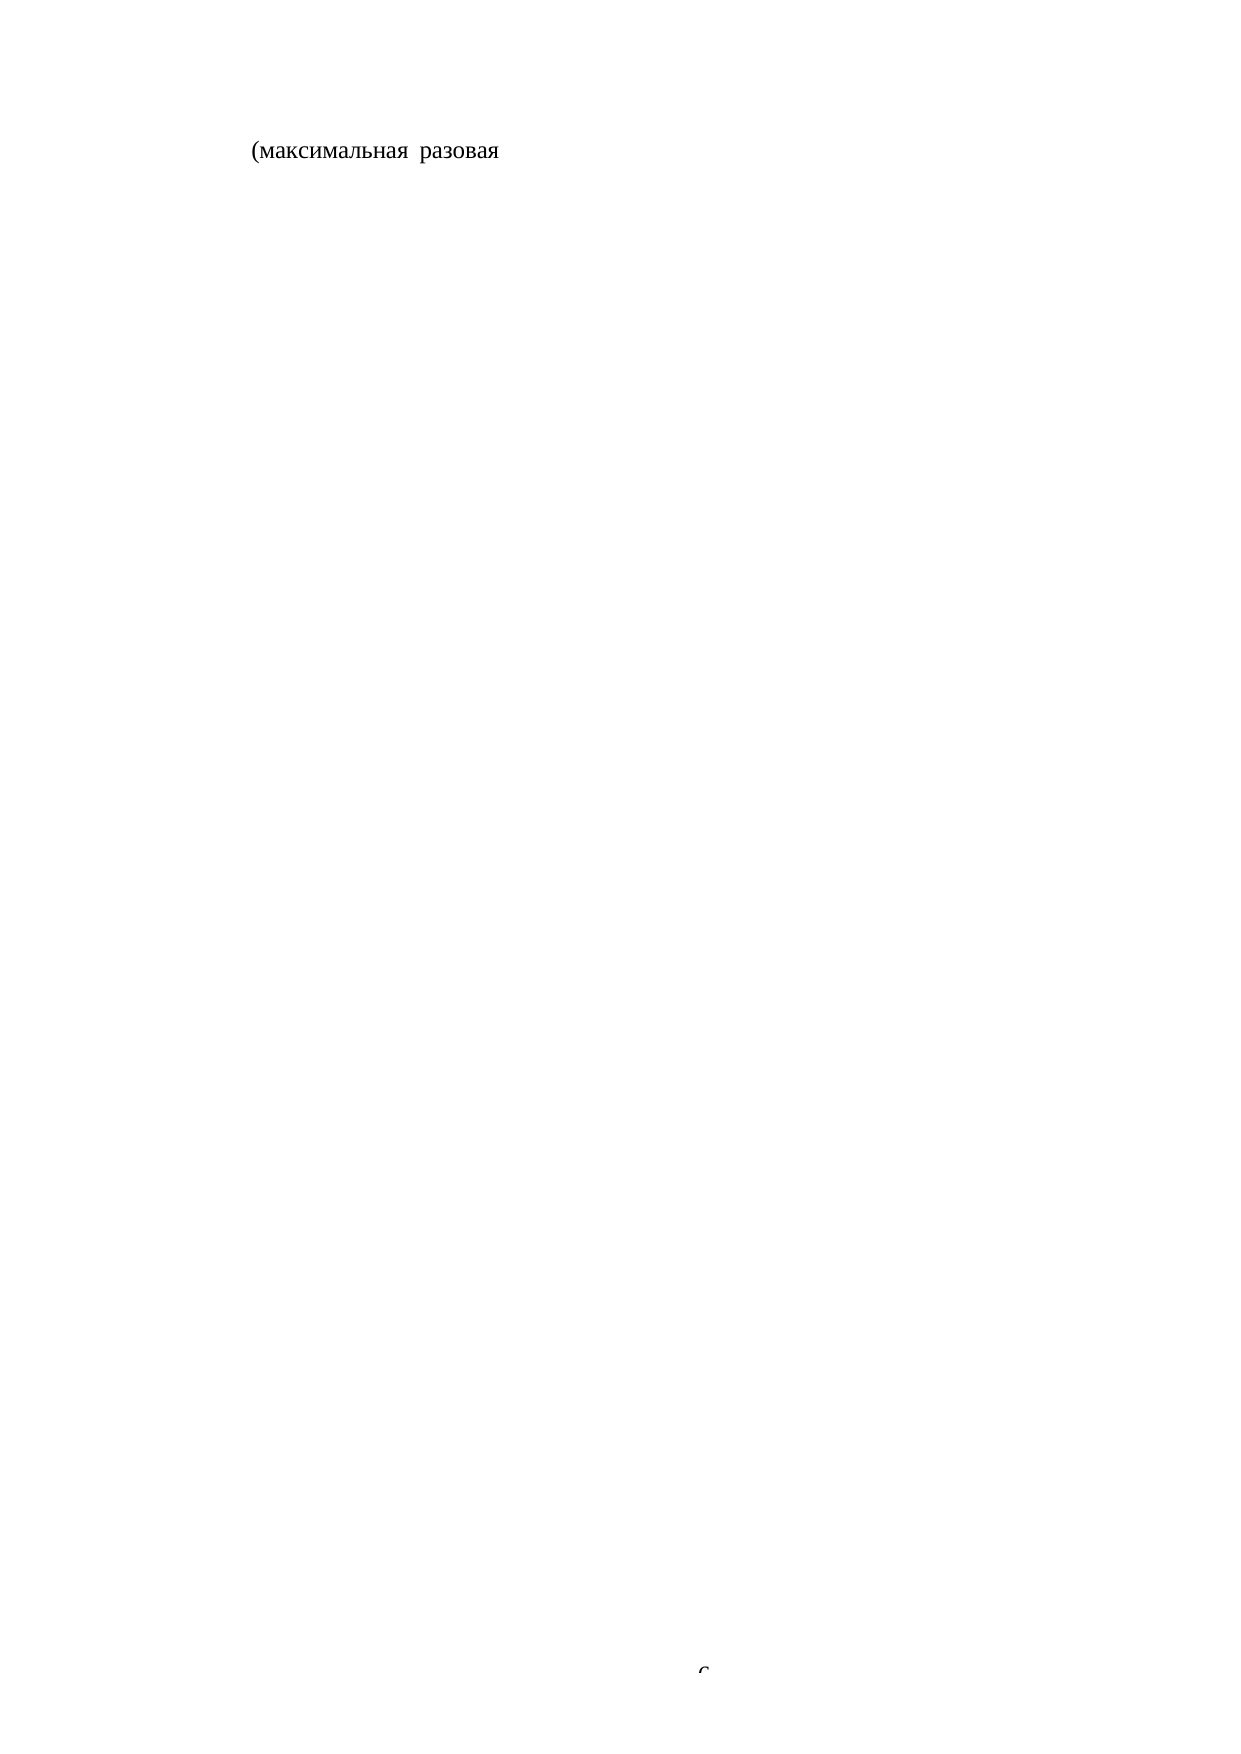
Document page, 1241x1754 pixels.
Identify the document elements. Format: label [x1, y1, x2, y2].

list [177, 135, 1153, 164]
